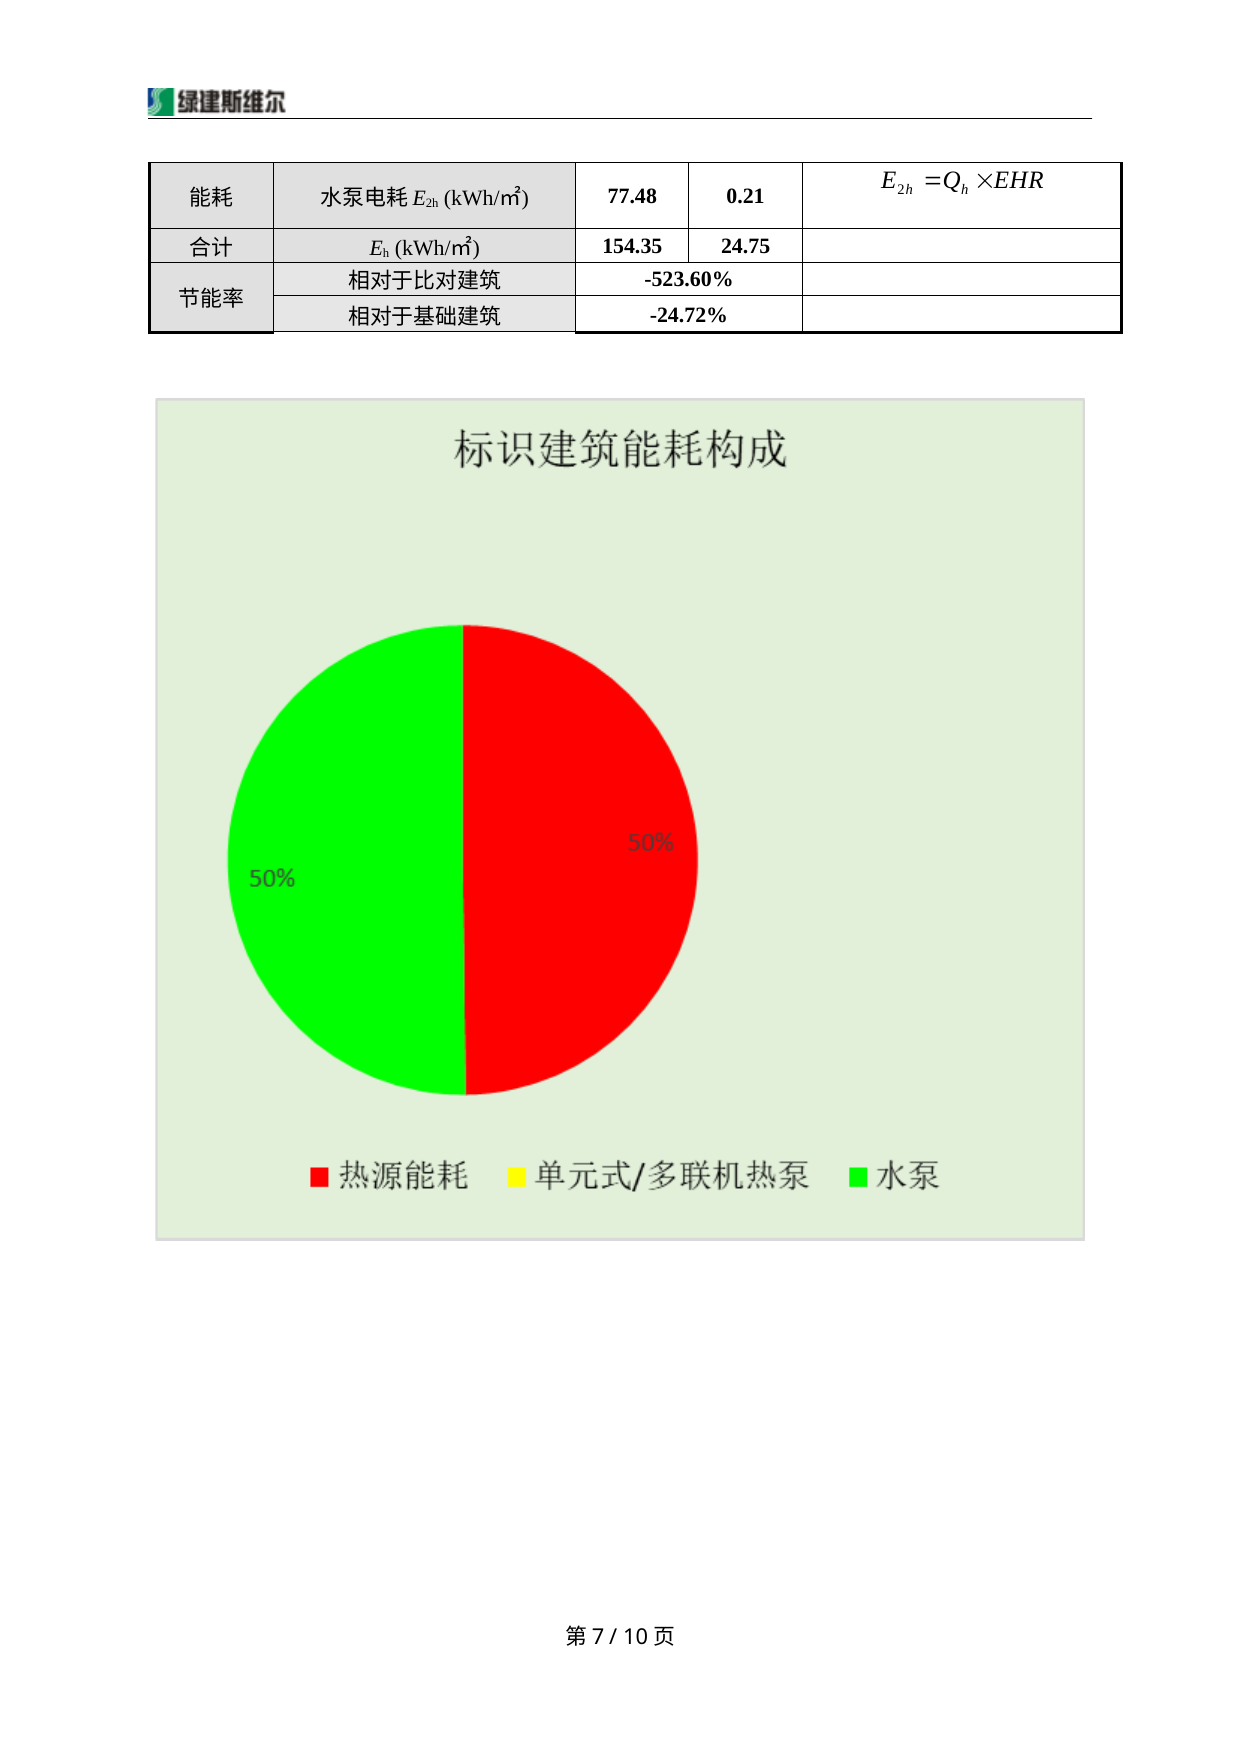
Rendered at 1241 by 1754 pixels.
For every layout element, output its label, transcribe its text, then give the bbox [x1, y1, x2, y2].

table_cell -523.60% [576, 263, 802, 295]
table_cell [803, 163, 1120, 228]
table_cell 24.75 [689, 229, 802, 262]
table_cell 0.21 [689, 163, 802, 228]
table_cell 输配 能耗 [151, 163, 273, 228]
table_cell [803, 229, 1120, 262]
table_cell 相对于比对建筑 [274, 263, 575, 295]
picture [147, 88, 289, 116]
table_cell 相对于基础建筑 [274, 296, 575, 331]
table_cell 水泵电耗E2h (kWh/㎡) [274, 163, 575, 228]
table_cell -24.72% [576, 296, 802, 331]
table_cell 节能率 [151, 263, 273, 331]
picture [155, 398, 1085, 1241]
table_cell 合计 [151, 229, 273, 262]
table_cell 77.48 [576, 163, 688, 228]
table_cell [803, 263, 1120, 295]
table_cell 154.35 [576, 229, 688, 262]
table_cell Eh (kWh/㎡) [274, 229, 575, 262]
table_cell [803, 296, 1120, 331]
